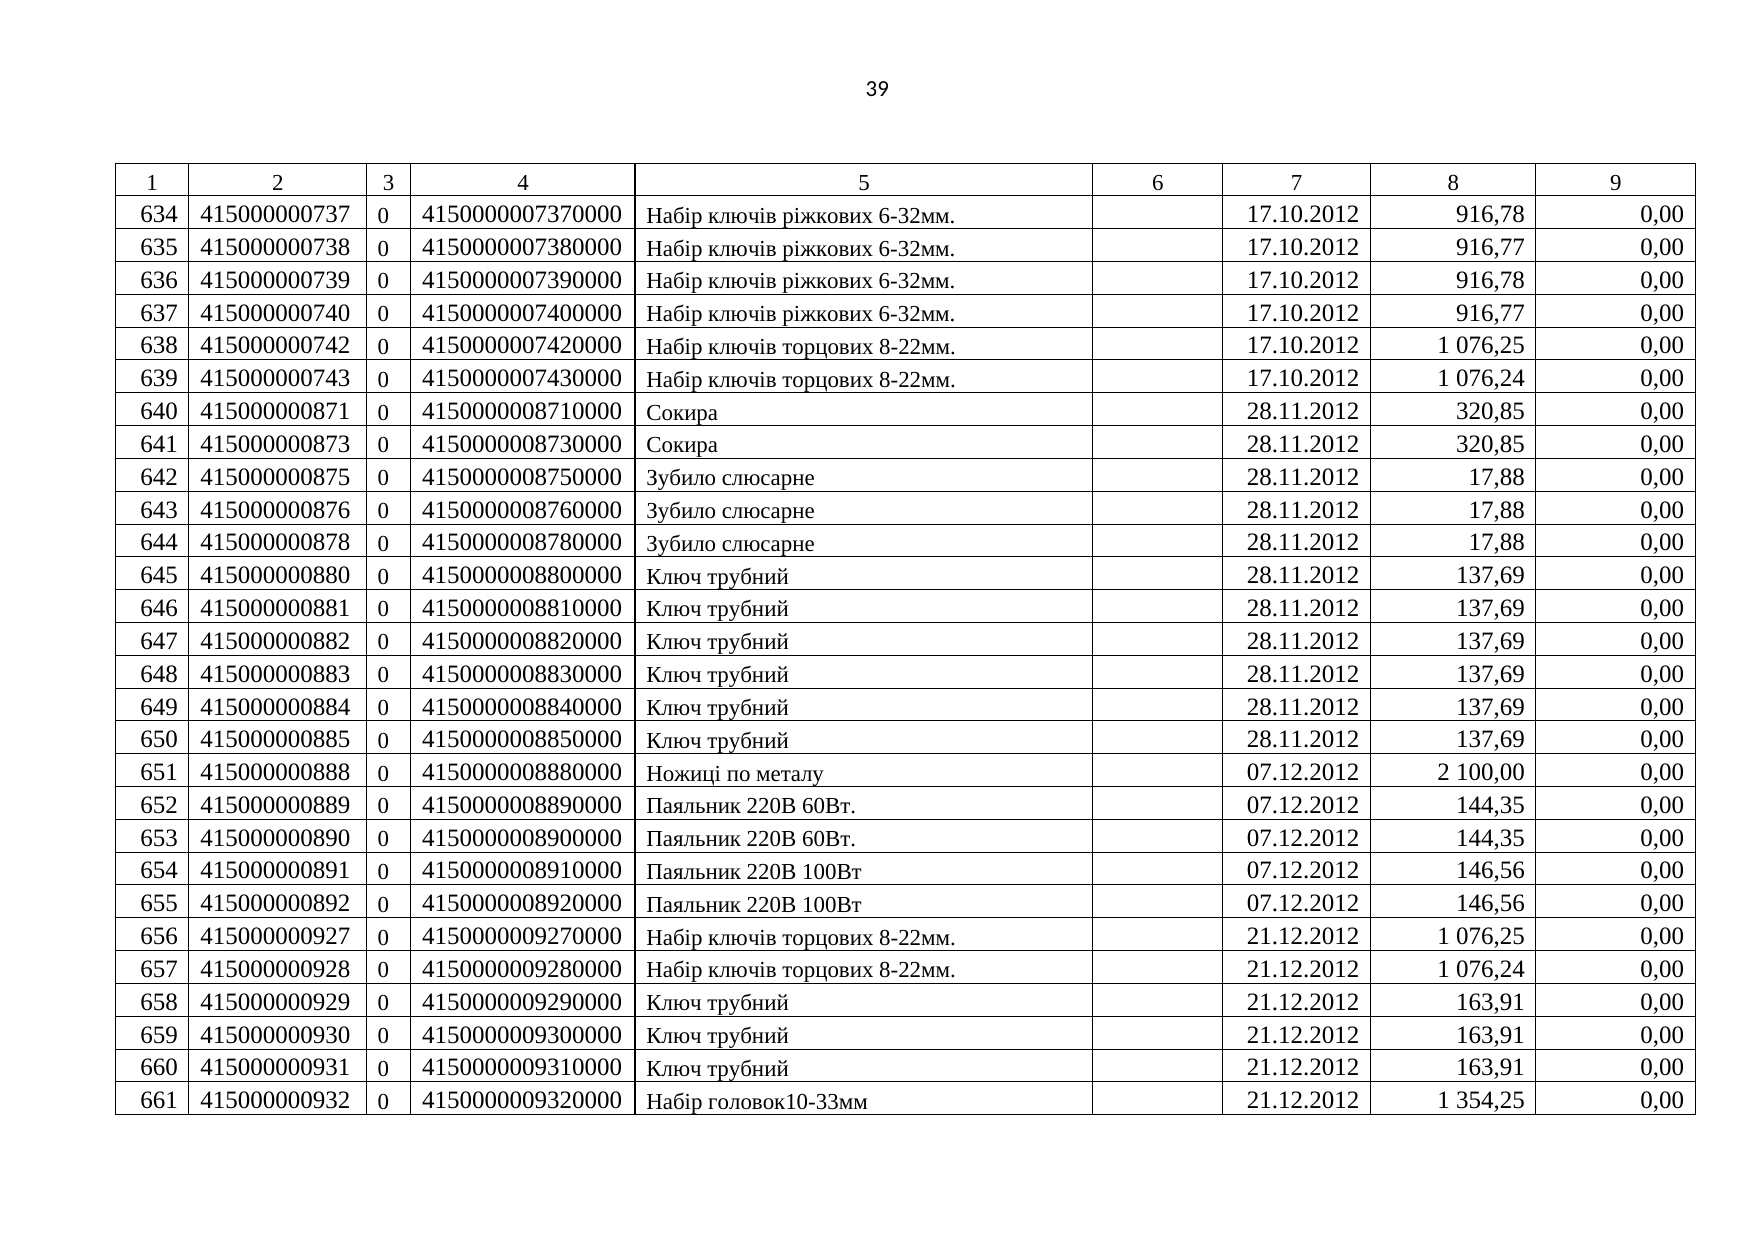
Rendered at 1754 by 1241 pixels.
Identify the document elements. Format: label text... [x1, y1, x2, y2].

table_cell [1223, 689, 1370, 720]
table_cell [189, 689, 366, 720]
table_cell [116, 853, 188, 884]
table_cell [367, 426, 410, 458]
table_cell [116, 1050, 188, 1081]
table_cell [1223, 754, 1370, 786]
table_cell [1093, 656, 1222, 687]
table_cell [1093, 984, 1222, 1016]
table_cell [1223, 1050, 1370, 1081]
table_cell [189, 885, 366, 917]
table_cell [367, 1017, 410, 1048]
table_header 3 [367, 164, 410, 195]
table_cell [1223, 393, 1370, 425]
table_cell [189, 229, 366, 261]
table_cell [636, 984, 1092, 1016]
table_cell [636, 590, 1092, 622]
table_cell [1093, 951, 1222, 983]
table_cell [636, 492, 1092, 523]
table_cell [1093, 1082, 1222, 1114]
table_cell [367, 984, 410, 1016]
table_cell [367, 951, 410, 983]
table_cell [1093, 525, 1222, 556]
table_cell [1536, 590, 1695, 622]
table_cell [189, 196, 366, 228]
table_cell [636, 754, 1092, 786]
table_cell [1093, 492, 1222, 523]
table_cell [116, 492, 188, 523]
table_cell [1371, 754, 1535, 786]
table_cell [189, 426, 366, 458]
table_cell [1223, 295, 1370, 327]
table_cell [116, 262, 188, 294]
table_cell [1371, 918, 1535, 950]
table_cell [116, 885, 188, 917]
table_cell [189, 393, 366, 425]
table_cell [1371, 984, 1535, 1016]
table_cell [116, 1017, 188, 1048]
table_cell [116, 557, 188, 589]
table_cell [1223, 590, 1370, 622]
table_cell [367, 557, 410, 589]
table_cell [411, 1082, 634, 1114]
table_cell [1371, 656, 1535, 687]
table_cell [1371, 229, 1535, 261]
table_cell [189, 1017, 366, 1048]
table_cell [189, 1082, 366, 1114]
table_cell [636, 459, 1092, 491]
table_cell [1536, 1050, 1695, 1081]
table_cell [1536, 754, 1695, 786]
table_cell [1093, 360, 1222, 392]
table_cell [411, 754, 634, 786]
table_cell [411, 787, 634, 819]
table_header 2 [189, 164, 366, 195]
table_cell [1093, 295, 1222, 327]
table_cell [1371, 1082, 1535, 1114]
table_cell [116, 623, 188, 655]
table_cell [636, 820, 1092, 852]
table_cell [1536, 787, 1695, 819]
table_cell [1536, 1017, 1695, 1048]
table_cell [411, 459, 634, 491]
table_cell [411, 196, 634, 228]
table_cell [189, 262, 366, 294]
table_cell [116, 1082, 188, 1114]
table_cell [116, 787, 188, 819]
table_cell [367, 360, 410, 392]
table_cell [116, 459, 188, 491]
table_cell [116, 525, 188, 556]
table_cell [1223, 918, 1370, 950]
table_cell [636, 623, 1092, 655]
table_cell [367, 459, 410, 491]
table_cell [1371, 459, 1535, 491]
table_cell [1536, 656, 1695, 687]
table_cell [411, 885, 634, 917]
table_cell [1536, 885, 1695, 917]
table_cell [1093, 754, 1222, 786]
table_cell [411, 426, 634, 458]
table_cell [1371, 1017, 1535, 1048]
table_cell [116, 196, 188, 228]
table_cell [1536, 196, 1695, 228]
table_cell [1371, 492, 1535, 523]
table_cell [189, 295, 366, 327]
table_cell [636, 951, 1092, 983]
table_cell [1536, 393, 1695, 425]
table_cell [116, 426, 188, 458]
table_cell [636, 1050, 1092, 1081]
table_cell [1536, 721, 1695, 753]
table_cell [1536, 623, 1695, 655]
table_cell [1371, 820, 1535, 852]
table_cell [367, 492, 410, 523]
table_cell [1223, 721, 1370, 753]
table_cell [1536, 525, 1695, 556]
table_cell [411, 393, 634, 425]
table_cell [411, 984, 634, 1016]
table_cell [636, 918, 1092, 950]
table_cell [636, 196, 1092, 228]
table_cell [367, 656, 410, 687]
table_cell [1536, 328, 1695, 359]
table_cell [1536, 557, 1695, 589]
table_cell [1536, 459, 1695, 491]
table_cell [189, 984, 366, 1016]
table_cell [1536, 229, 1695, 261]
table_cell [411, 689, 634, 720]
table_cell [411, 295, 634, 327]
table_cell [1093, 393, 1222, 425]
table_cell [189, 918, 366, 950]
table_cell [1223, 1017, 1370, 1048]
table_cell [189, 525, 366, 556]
table_header 9 [1536, 164, 1695, 195]
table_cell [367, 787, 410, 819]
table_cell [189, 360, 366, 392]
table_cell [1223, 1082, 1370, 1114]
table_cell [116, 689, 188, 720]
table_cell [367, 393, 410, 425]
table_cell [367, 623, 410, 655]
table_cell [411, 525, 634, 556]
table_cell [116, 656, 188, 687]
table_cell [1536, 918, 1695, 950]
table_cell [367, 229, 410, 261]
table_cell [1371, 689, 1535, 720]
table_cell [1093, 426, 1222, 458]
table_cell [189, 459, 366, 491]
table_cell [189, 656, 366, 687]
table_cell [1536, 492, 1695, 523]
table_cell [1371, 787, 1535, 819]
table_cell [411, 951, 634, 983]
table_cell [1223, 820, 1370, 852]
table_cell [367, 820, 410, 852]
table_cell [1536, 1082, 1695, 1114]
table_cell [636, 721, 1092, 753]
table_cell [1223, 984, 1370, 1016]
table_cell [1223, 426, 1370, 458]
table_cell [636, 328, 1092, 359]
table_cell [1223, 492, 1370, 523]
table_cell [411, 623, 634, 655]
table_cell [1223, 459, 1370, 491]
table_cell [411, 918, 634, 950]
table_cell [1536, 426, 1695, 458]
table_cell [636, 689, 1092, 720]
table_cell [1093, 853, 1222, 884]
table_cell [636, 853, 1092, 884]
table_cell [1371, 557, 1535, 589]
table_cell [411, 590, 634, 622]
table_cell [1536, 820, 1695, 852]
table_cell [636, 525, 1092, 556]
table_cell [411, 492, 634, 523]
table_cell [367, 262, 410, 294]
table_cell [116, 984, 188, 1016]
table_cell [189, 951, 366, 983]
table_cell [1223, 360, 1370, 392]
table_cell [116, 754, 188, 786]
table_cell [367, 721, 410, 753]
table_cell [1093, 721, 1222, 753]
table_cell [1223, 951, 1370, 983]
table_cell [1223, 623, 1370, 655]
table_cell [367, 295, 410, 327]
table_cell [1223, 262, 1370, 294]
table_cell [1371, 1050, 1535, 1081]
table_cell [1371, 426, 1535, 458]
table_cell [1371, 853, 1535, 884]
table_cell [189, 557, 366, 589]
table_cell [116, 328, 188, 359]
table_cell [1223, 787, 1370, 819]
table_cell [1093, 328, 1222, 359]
table_header 4 [411, 164, 634, 195]
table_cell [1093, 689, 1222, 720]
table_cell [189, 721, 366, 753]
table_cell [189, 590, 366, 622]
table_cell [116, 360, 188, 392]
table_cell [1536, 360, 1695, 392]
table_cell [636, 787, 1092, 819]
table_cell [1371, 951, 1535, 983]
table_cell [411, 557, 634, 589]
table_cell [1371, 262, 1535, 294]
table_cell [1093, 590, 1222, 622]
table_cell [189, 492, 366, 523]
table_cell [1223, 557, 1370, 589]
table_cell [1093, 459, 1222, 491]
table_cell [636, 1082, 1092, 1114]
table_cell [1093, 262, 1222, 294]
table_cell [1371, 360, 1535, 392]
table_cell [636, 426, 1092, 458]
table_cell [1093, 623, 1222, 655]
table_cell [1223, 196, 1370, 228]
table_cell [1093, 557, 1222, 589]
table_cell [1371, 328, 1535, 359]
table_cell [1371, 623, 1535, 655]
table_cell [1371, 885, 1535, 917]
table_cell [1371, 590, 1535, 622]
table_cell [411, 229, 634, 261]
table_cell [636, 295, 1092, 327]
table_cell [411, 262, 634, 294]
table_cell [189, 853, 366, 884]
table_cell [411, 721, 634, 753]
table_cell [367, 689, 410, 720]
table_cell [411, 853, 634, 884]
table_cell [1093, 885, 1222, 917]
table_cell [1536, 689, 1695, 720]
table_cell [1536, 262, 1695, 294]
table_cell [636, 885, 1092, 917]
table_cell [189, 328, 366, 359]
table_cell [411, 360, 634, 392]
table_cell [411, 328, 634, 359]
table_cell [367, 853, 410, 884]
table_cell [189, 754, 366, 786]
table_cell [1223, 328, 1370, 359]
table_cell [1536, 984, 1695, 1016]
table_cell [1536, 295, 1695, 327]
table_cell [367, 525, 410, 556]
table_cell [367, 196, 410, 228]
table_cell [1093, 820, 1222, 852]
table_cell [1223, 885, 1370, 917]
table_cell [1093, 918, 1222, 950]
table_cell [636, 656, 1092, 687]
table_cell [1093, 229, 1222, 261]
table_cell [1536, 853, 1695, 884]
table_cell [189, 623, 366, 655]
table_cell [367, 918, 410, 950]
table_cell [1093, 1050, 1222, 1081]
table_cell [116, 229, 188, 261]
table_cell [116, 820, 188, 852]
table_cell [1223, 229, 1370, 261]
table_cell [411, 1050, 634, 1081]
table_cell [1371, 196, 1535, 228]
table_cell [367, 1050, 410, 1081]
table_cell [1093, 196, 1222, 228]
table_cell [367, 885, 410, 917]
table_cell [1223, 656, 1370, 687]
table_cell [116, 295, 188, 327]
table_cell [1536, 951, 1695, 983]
table_header 8 [1371, 164, 1535, 195]
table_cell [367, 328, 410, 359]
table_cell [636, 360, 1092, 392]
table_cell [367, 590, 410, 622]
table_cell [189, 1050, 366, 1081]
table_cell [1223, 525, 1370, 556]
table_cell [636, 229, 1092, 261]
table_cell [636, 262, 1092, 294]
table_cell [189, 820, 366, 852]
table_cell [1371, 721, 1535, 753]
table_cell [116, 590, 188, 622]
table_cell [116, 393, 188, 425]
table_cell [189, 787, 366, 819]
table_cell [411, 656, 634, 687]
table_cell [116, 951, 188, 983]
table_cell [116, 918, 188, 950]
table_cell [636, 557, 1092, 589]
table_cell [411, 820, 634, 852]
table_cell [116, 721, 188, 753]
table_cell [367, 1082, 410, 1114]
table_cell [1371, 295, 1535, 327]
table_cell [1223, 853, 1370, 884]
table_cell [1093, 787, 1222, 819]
table_header 6 [1093, 164, 1222, 195]
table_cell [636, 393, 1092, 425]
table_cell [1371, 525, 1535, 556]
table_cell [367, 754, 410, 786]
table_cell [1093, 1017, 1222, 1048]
table_header 1 [116, 164, 188, 195]
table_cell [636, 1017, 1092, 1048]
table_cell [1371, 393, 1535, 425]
table_header 5 [636, 164, 1092, 195]
table_header 7 [1223, 164, 1370, 195]
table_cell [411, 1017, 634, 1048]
